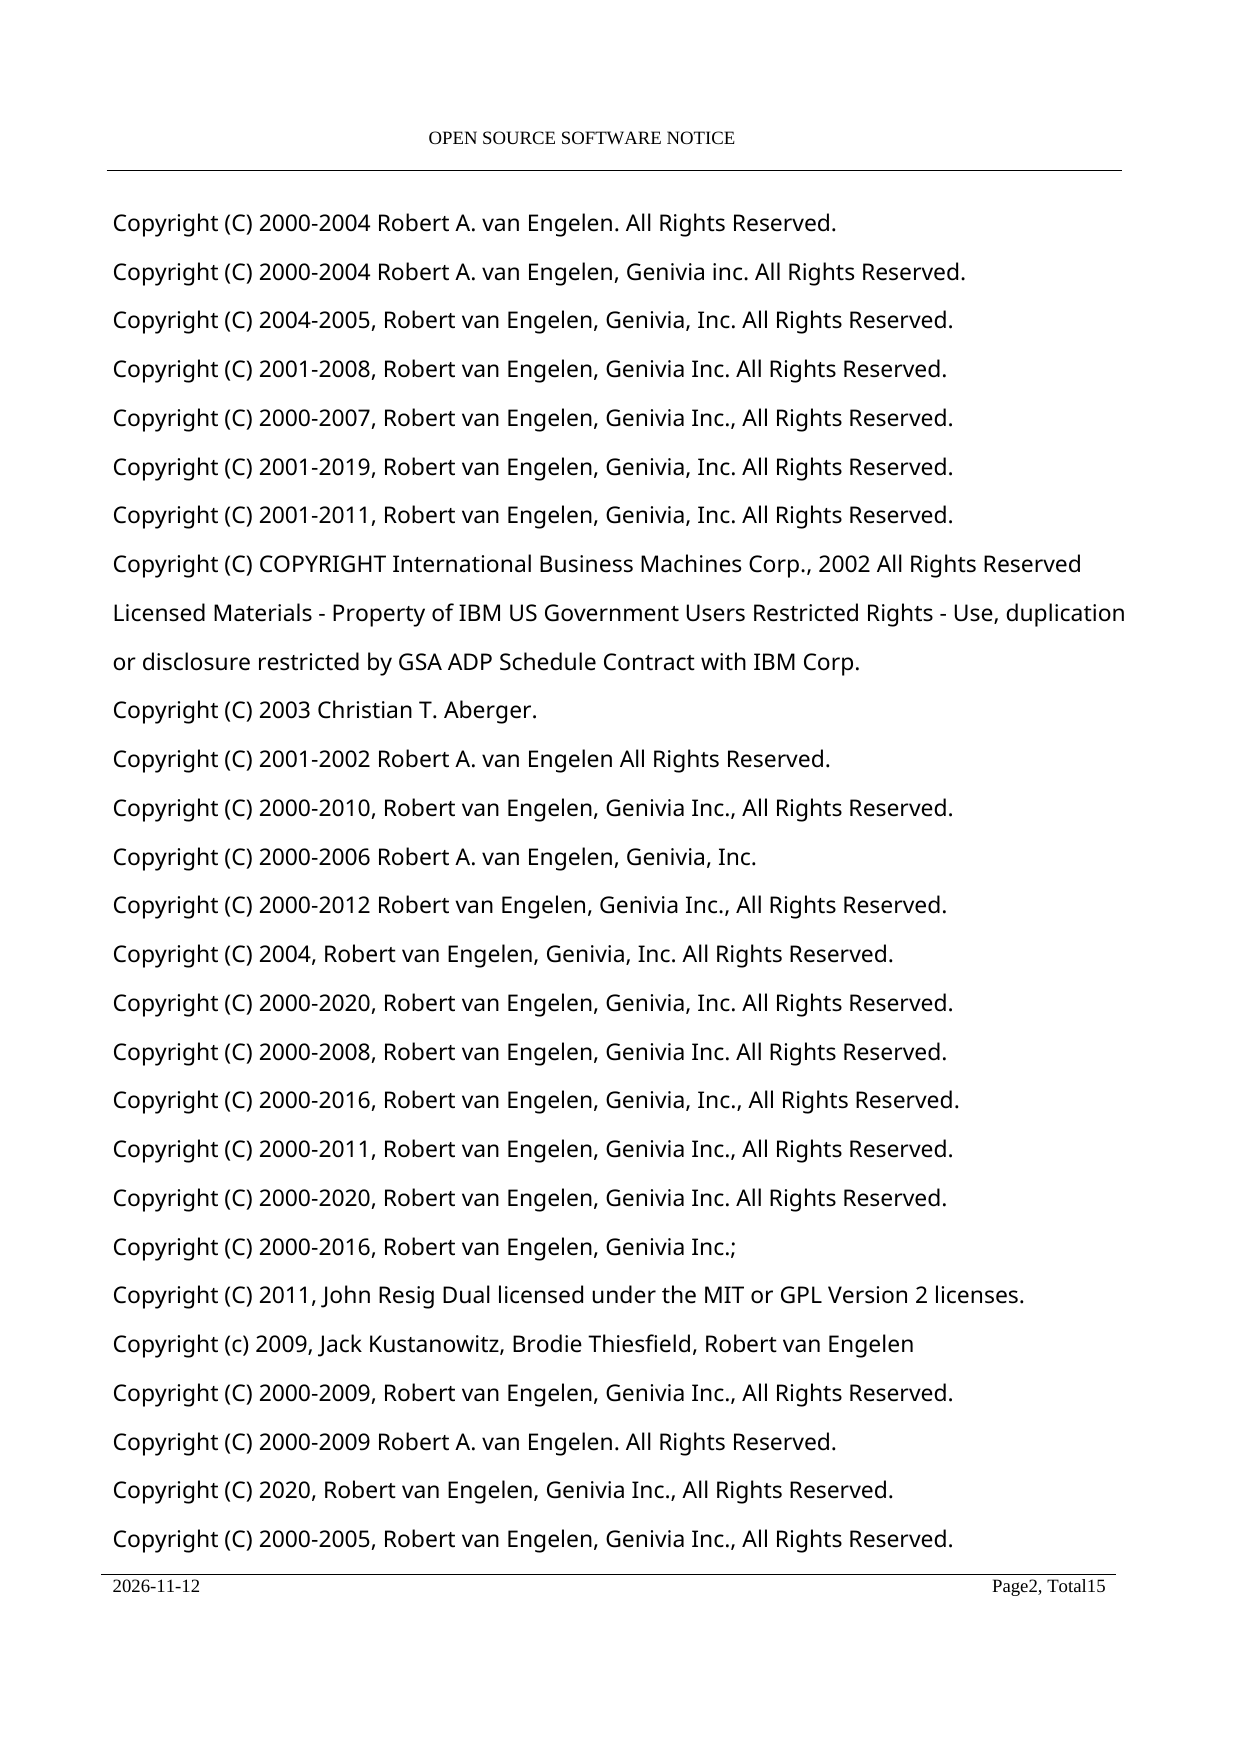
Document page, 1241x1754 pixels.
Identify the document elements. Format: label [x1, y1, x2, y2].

text [112, 206, 1128, 1555]
